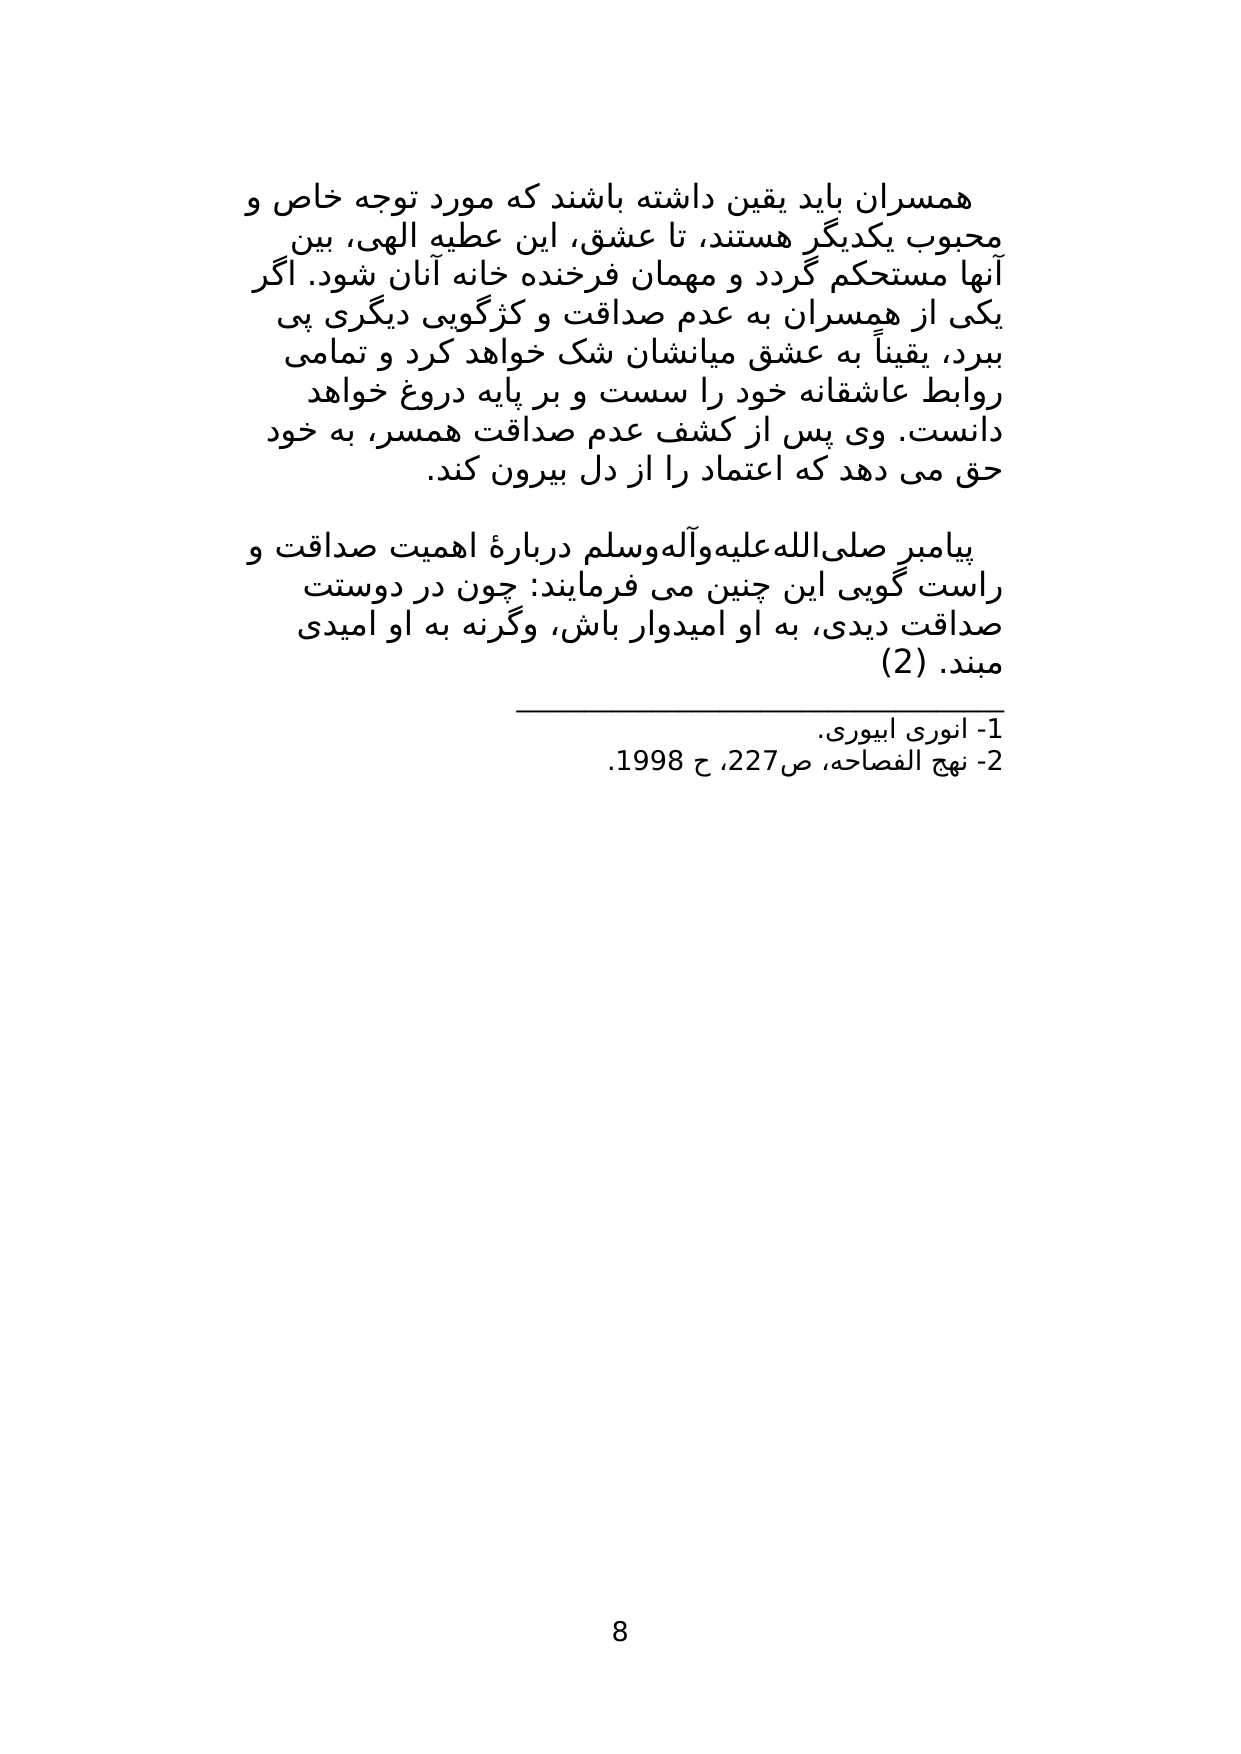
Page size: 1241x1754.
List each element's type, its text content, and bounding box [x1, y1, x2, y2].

text پیامبر صلى‌الله‌عليه‌وآله‌وسلم دربارۀ اهمیت صداقت و راست گویی این چنین می فرمایند: چون در دوستت صداقت دیدی، به او امیدوار باش، وگرنه به او امیدی مبند. (2) [236, 526, 1004, 682]
text 2- نهج الفصاحه، ص227، ح 1998. [236, 745, 1004, 776]
text همسران باید یقین داشته باشند که مورد توجه خاص و محبوب یکدیگر هستند، تا عشق، این عطیه الهی، بین آنها مستحکم گردد و مهمان فرخنده خانه آنان شود. اگر یکی از همسران به عدم صداقت و کژگویی دیگری پی ببرد، یقیناً به عشق میانشان شک خواهد کرد و تمامی روابط عاشقانه خود را سست و بر پایه دروغ خواهد دانست. وی پس از کشف عدم صداقت همسر، به خود حق می دهد که اعتماد را از دل بیرون کند. [236, 177, 1004, 488]
text ____________________________________ [236, 682, 1004, 713]
text 1- انوری ابیوری. [236, 713, 1004, 745]
